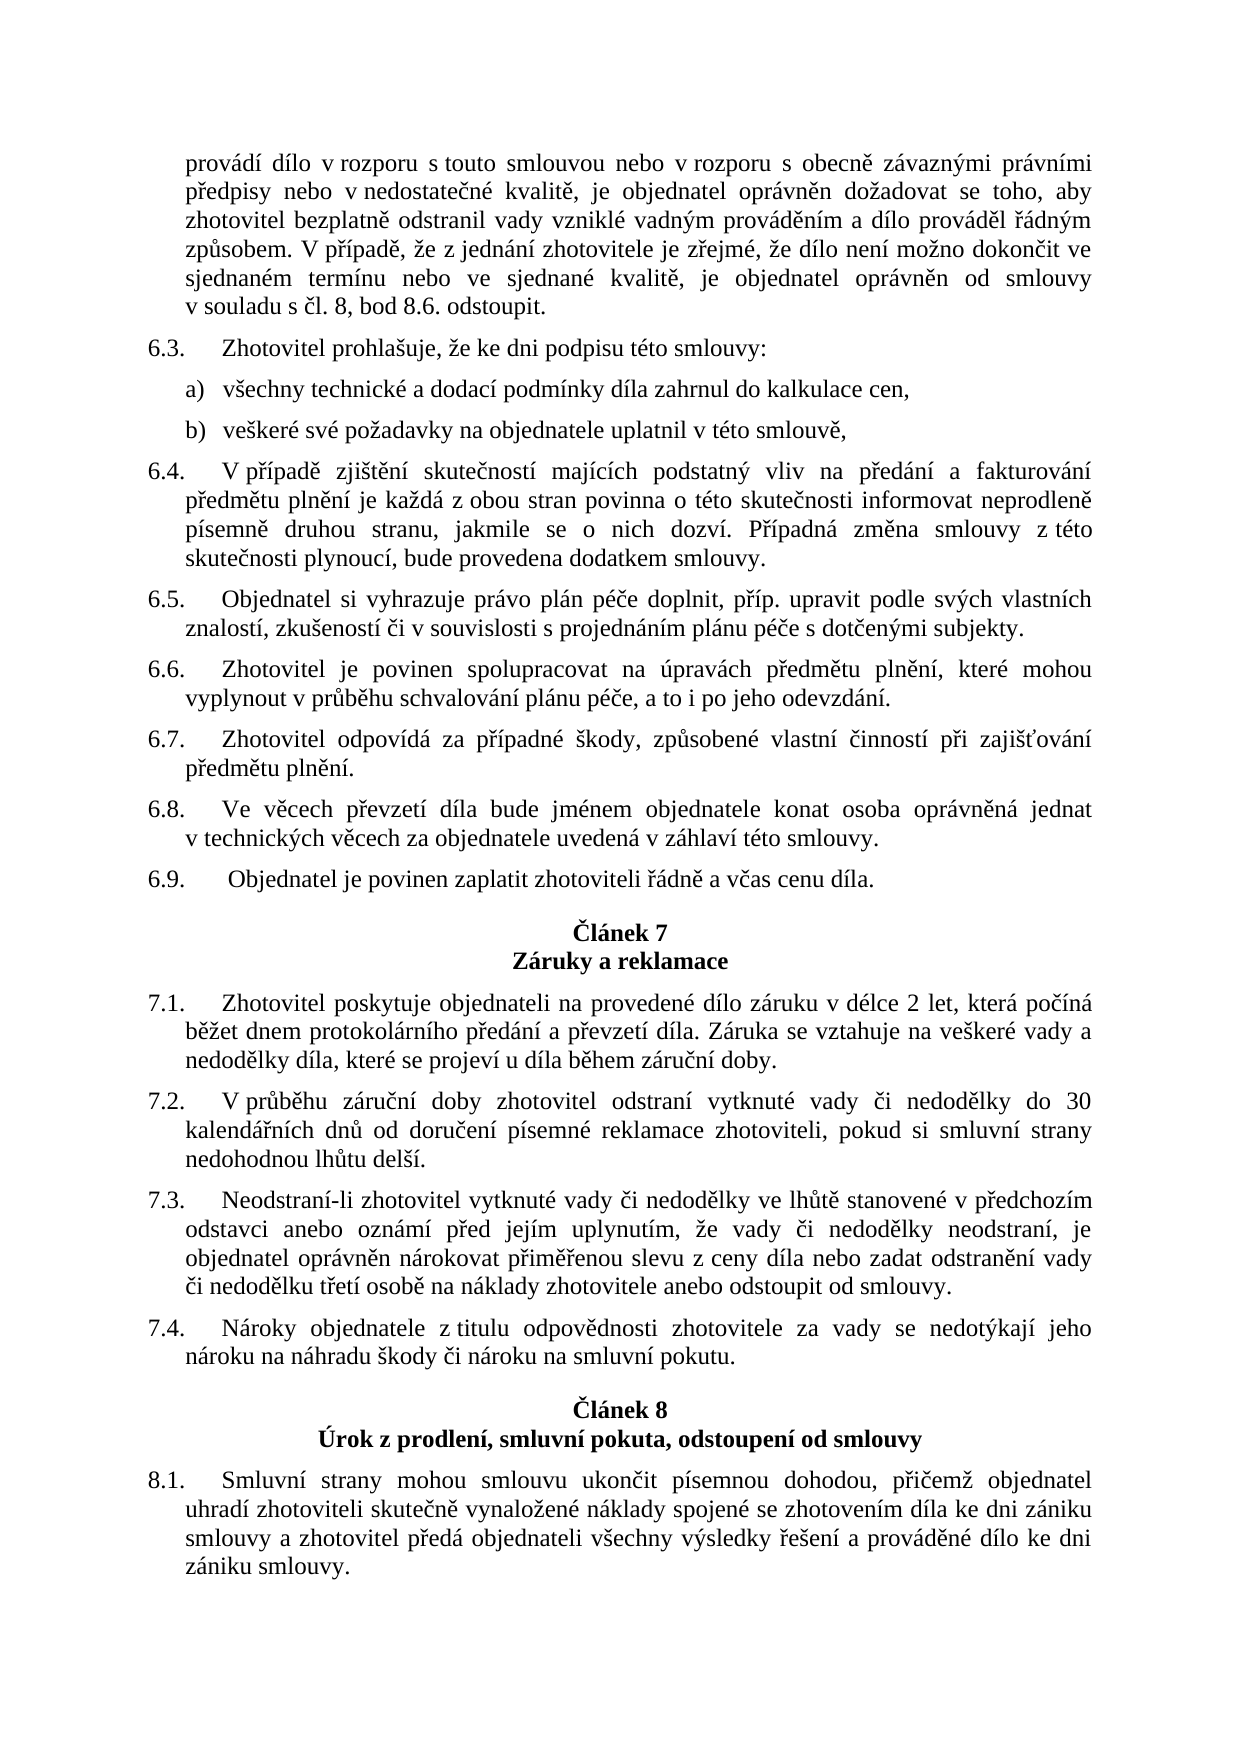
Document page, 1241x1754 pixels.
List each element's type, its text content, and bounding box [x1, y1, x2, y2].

list Smluvní strany mohou smlouvu ukončit písemnou dohodou, přičemž objednatel uhradí zhotoviteli skutečně vynaložené náklady spojené se zhotovením díla ke dni zániku smlouvy a zhotovitel předá objednateli všechny výsledky řešení a prováděné dílo ke dni zániku smlouvy. [148, 1465, 1093, 1580]
list Zhotovitel prohlašuje, že ke dni podpisu této smlouvy: [148, 333, 1093, 361]
list Objednatel je povinen zaplatit zhotoviteli řádně a včas cenu díla. [148, 864, 1093, 893]
text Úrok z prodlení, smluvní pokuta, odstoupení od smlouvy [148, 1424, 1093, 1453]
list Neodstraní-li zhotovitel vytknuté vady či nedodělky ve lhůtě stanovené v předchozím odstavci anebo oznámí před jejím uplynutím, že vady či nedodělky neodstraní, je objednatel oprávněn nárokovat přiměřenou slevu z ceny díla nebo zadat odstranění vady či nedodělku třetí osobě na náklady zhotovitele anebo odstoupit od smlouvy. [148, 1185, 1093, 1300]
list Zhotovitel odpovídá za případné škody, způsobené vlastní činností při zajišťování předmětu plnění. [148, 724, 1093, 781]
list Zhotovitel poskytuje objednateli na provedené dílo záruku v délce 2 let, která počíná běžet dnem protokolárního předání a převzetí díla. Záruka se vztahuje na veškeré vady a nedodělky díla, které se projeví u díla během záruční doby. [148, 988, 1093, 1074]
list Ve věcech převzetí díla bude jménem objednatele konat osoba oprávněná jednat v technických věcech za objednatele uvedená v záhlaví této smlouvy. [148, 794, 1093, 851]
text Záruky a reklamace [148, 946, 1093, 975]
list Zhotovitel je povinen spolupracovat na úpravách předmětu plnění, které mohou vyplynout v průběhu schvalování plánu péče, a to i po jeho odevzdání. [148, 654, 1093, 711]
list V průběhu záruční doby zhotovitel odstraní vytknuté vady či nedodělky do 30 kalendářních dnů od doručení písemné reklamace zhotoviteli, pokud si smluvní strany nedohodnou lhůtu delší. [148, 1086, 1093, 1173]
text Článek 7 [148, 918, 1093, 946]
list V případě zjištění skutečností majících podstatný vliv na předání a fakturování předmětu plnění je každá z obou stran povinna o této skutečnosti informovat neprodleně písemně druhou stranu, jakmile se o nich dozví. Případná změna smlouvy z této skutečnosti plynoucí, bude provedena dodatkem smlouvy. [148, 456, 1093, 571]
list Objednatel si vyhrazuje právo plán péče doplnit, příp. upravit podle svých vlastních znalostí, zkušeností či v souvislosti s projednáním plánu péče s dotčenými subjekty. [148, 584, 1093, 641]
list všechny technické a dodací podmínky díla zahrnul do kalkulace cen, [185, 374, 1093, 403]
list veškeré své požadavky na objednatele uplatnil v této smlouvě, [185, 415, 1093, 444]
text Článek 8 [148, 1395, 1093, 1424]
list Nároky objednatele z titulu odpovědnosti zhotovitele za vady se nedotýkají jeho nároku na náhradu škody či nároku na smluvní pokutu. [148, 1313, 1093, 1370]
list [148, 148, 1093, 320]
